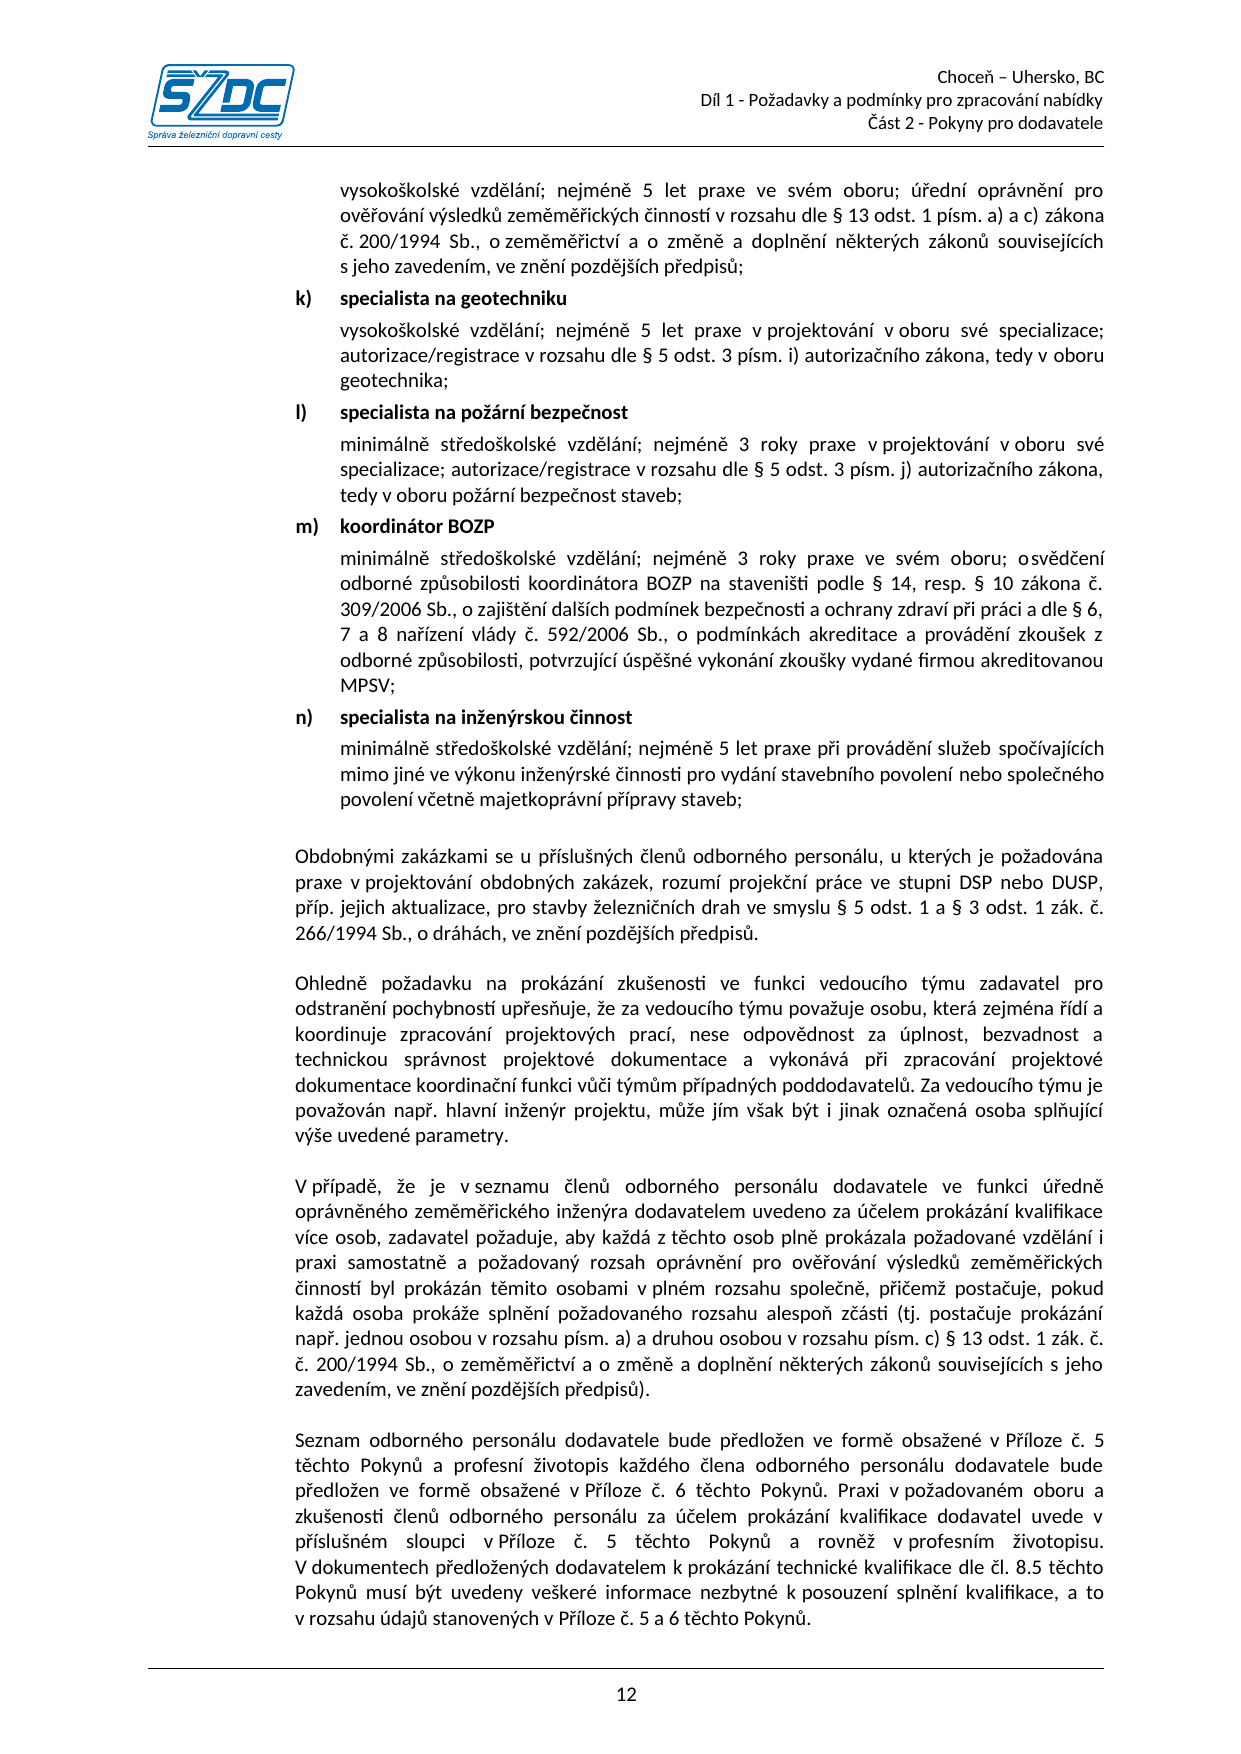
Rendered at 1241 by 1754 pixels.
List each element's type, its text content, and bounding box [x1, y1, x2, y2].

text V případě, že je v seznamu členů odborného personálu dodavatele ve funkci úředně oprávněného zeměměřického inženýra dodavatelem uvedeno za účelem prokázání kvalifikace více osob, zadavatel požaduje, aby každá z těchto osob plně prokázala požadované vzdělání i praxi samostatně a požadovaný rozsah oprávnění pro ověřování výsledků zeměměřických činností byl prokázán těmito osobami v plném rozsahu společně, přičemž postačuje, pokud každá osoba prokáže splnění požadovaného rozsahu alespoň zčásti (tj. postačuje prokázání např. jednou osobou v rozsahu písm. a) a druhou osobou v rozsahu písm. c) § 13 odst. 1 zák. č. č. 200/1994 Sb., o zeměměřictví a o změně a doplnění některých zákonů souvisejících s jeho zavedením, ve znění pozdějších předpisů). [295, 1173, 1104, 1402]
list specialista na požární bezpečnost [295, 399, 1104, 425]
text Seznam odborného personálu dodavatele bude předložen ve formě obsažené v Příloze č. 5 těchto Pokynů a profesní životopis každého člena odborného personálu dodavatele bude předložen ve formě obsažené v Příloze č. 6 těchto Pokynů. Praxi v požadovaném oboru a zkušenosti členů odborného personálu za účelem prokázání kvalifikace dodavatel uvede v příslušném sloupci v Příloze č. 5 těchto Pokynů a rovněž v profesním životopisu. V dokumentech předložených dodavatelem k prokázání technické kvalifikace dle čl. 8.5 těchto Pokynů musí být uvedeny veškeré informace nezbytné k posouzení splnění kvalifikace, a to v rozsahu údajů stanovených v Příloze č. 5 a 6 těchto Pokynů. [295, 1427, 1104, 1630]
list minimálně středoškolské vzdělání; nejméně 5 let praxe při provádění služeb spočívajících mimo jiné ve výkonu inženýrské činnosti pro vydání stavebního povolení nebo společného povolení včetně majetkoprávní přípravy staveb; [340, 736, 1104, 812]
list minimálně středoškolské vzdělání; nejméně 3 roky praxe ve svém oboru; osvědčení odborné způsobilosti koordinátora BOZP na staveništi podle § 14, resp. § 10 zákona č. 309/2006 Sb., o zajištění dalších podmínek bezpečnosti a ochrany zdraví při práci a dle § 6, 7 a 8 nařízení vlády č. 592/2006 Sb., o podmínkách akreditace a provádění zkoušek z odborné způsobilosti, potvrzující úspěšné vykonání zkoušky vydané firmou akreditovanou MPSV; [340, 545, 1104, 698]
list vysokoškolské vzdělání; nejméně 5 let praxe v projektování v oboru své specializace; autorizace/registrace v rozsahu dle § 5 odst. 3 písm. i) autorizačního zákona, tedy v oboru geotechnika; [340, 317, 1104, 393]
list vysokoškolské vzdělání; nejméně 5 let praxe ve svém oboru; úřední oprávnění pro ověřování výsledků zeměměřických činností v rozsahu dle § 13 odst. 1 písm. a) a c) zákona č. 200/1994 Sb., o zeměměřictví a o změně a doplnění některých zákonů souvisejících s jeho zavedením, ve znění pozdějších předpisů; [340, 177, 1104, 279]
text Obdobnými zakázkami se u příslušných členů odborného personálu, u kterých je požadována praxe v projektování obdobných zakázek, rozumí projekční práce ve stupni DSP nebo DUSP, příp. jejich aktualizace, pro stavby železničních drah ve smyslu § 5 odst. 1 a § 3 odst. 1 zák. č. 266/1994 Sb., o dráhách, ve znění pozdějších předpisů. [295, 843, 1104, 945]
text Ohledně požadavku na prokázání zkušenosti ve funkci vedoucího týmu zadavatel pro odstranění pochybností upřesňuje, že za vedoucího týmu považuje osobu, která zejména řídí a koordinuje zpracování projektových prací, nese odpovědnost za úplnost, bezvadnost a technickou správnost projektové dokumentace a vykonává při zpracování projektové dokumentace koordinační funkci vůči týmům případných poddodavatelů. Za vedoucího týmu je považován např. hlavní inženýr projektu, může jím však být i jinak označená osoba splňující výše uvedené parametry. [295, 970, 1104, 1148]
list koordinátor BOZP [295, 513, 1104, 539]
list specialista na inženýrskou činnost [295, 704, 1104, 729]
list specialista na geotechniku [295, 285, 1104, 311]
list minimálně středoškolské vzdělání; nejméně 3 roky praxe v projektování v oboru své specializace; autorizace/registrace v rozsahu dle § 5 odst. 3 písm. j) autorizačního zákona, tedy v oboru požární bezpečnost staveb; [340, 431, 1104, 507]
